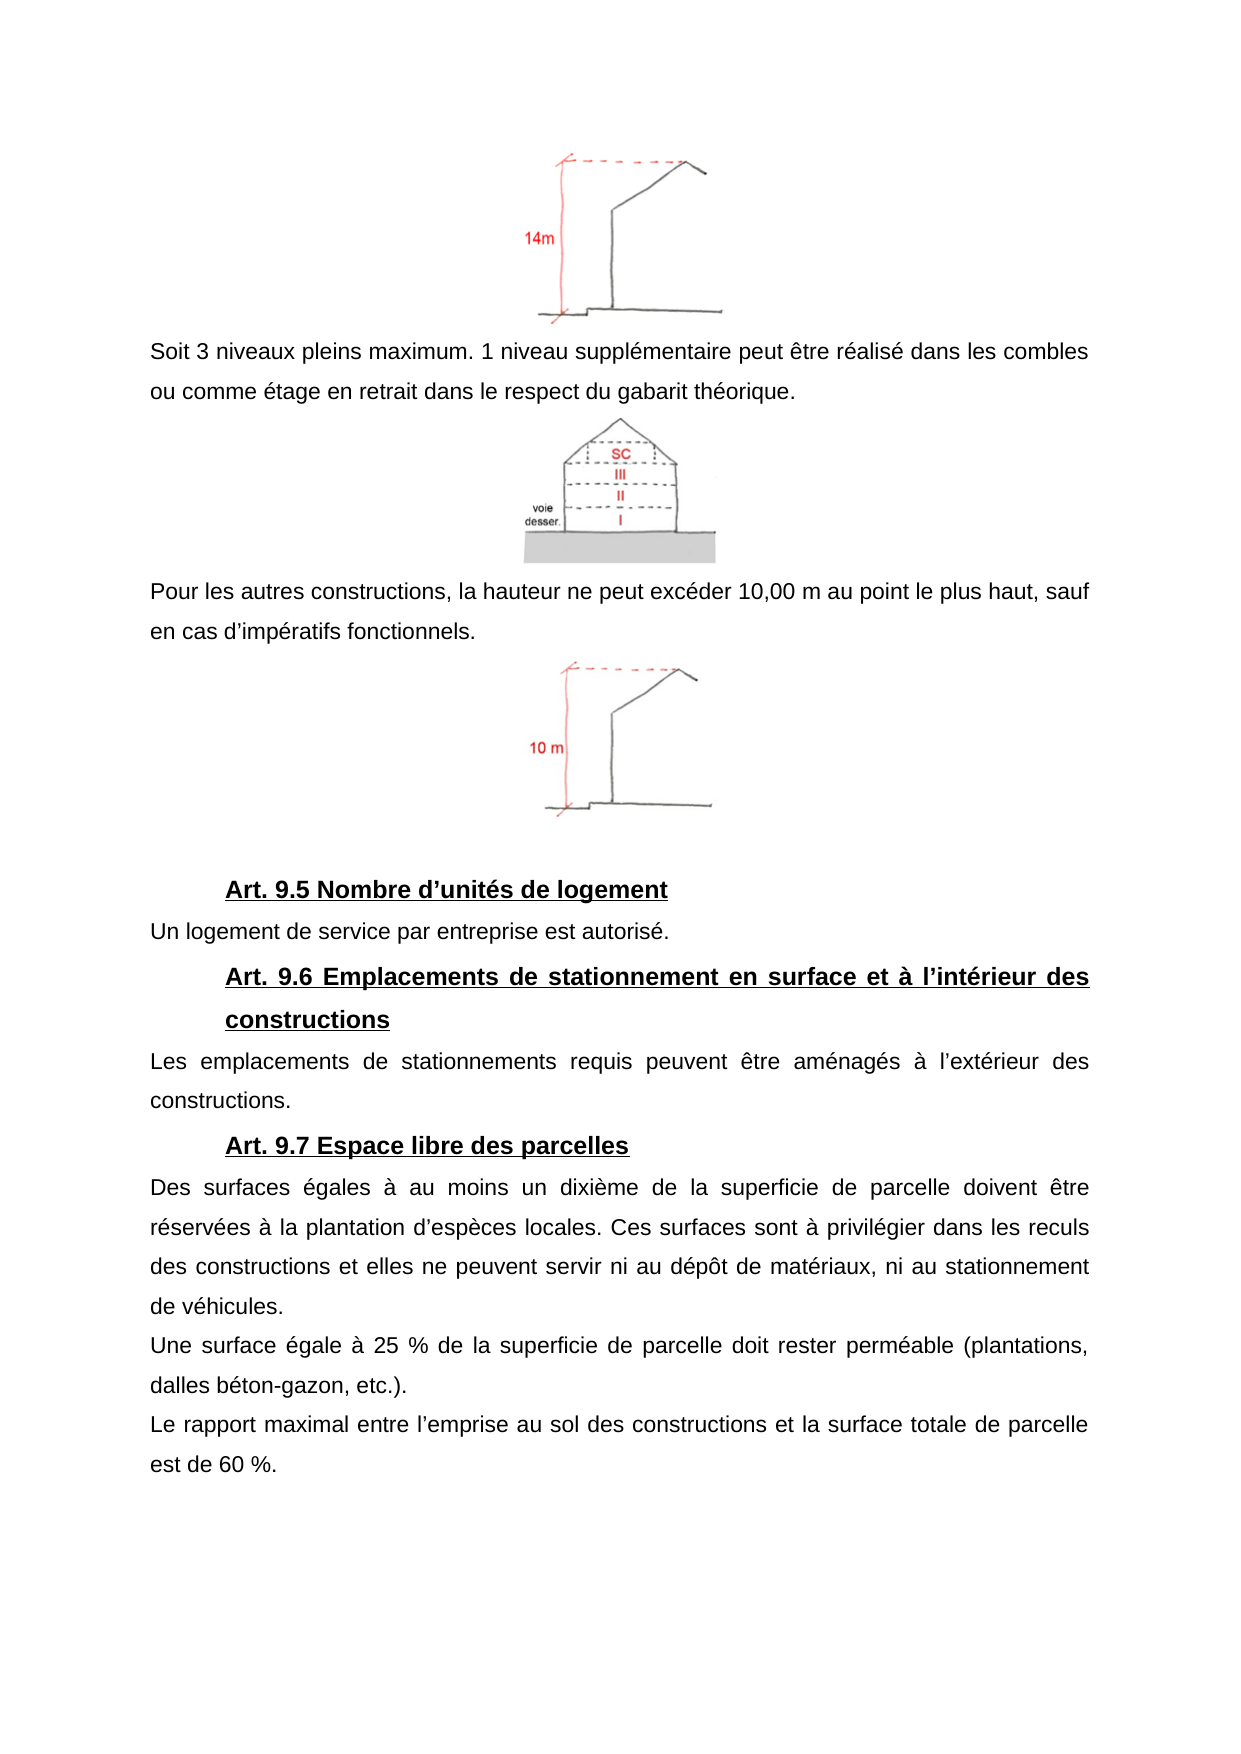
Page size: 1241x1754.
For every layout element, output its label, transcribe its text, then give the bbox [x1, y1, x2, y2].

subtitle Art. 9.5 Nombre d’unités de logement [225, 875, 1090, 904]
subtitle Art. 9.6 Emplacements de stationnement en surface et à l’intérieur des constructions [225, 988, 1090, 1034]
subtitle Art. 9.7 Espace libre des parcelles [225, 1131, 1090, 1160]
text Soit 3 niveaux pleins maximum. 1 niveau supplémentaire peut être réalisé dans les combles ou comme étage en retrait dans le respect du gabarit théorique. [150, 338, 1090, 404]
picture [522, 417, 718, 566]
text Pour les autres constructions, la hauteur ne peut excéder 10,00 m au point le plus haut, sauf en cas d’impératifs fonctionnels. [150, 578, 1090, 644]
text Des surfaces égales à au moins un dixième de la superficie de parcelle doivent être réservées à la plantation d’espèces locales. Ces surfaces sont à privilégier dans les reculs des constructions et elles ne peuvent servir ni au dépôt de matériaux, ni au stationnement de véhicules. [150, 1174, 1090, 1319]
picture [522, 657, 718, 819]
subtitle Art. 9.6 Emplacements de stationnement en surface et à l’intérieur des constructions [225, 962, 1090, 987]
text Une surface égale à 25 % de la superficie de parcelle doit rester perméable (plantations, dalles béton-gazon, etc.). [150, 1332, 1090, 1398]
text Un logement de service par entreprise est autorisé. [150, 918, 1090, 944]
text Les emplacements de stationnements requis peuvent être aménagés à l’extérieur des constructions. [150, 1048, 1090, 1114]
text Le rapport maximal entre l’emprise au sol des constructions et la surface totale de parcelle est de 60 %. [150, 1411, 1090, 1477]
picture [515, 150, 725, 325]
